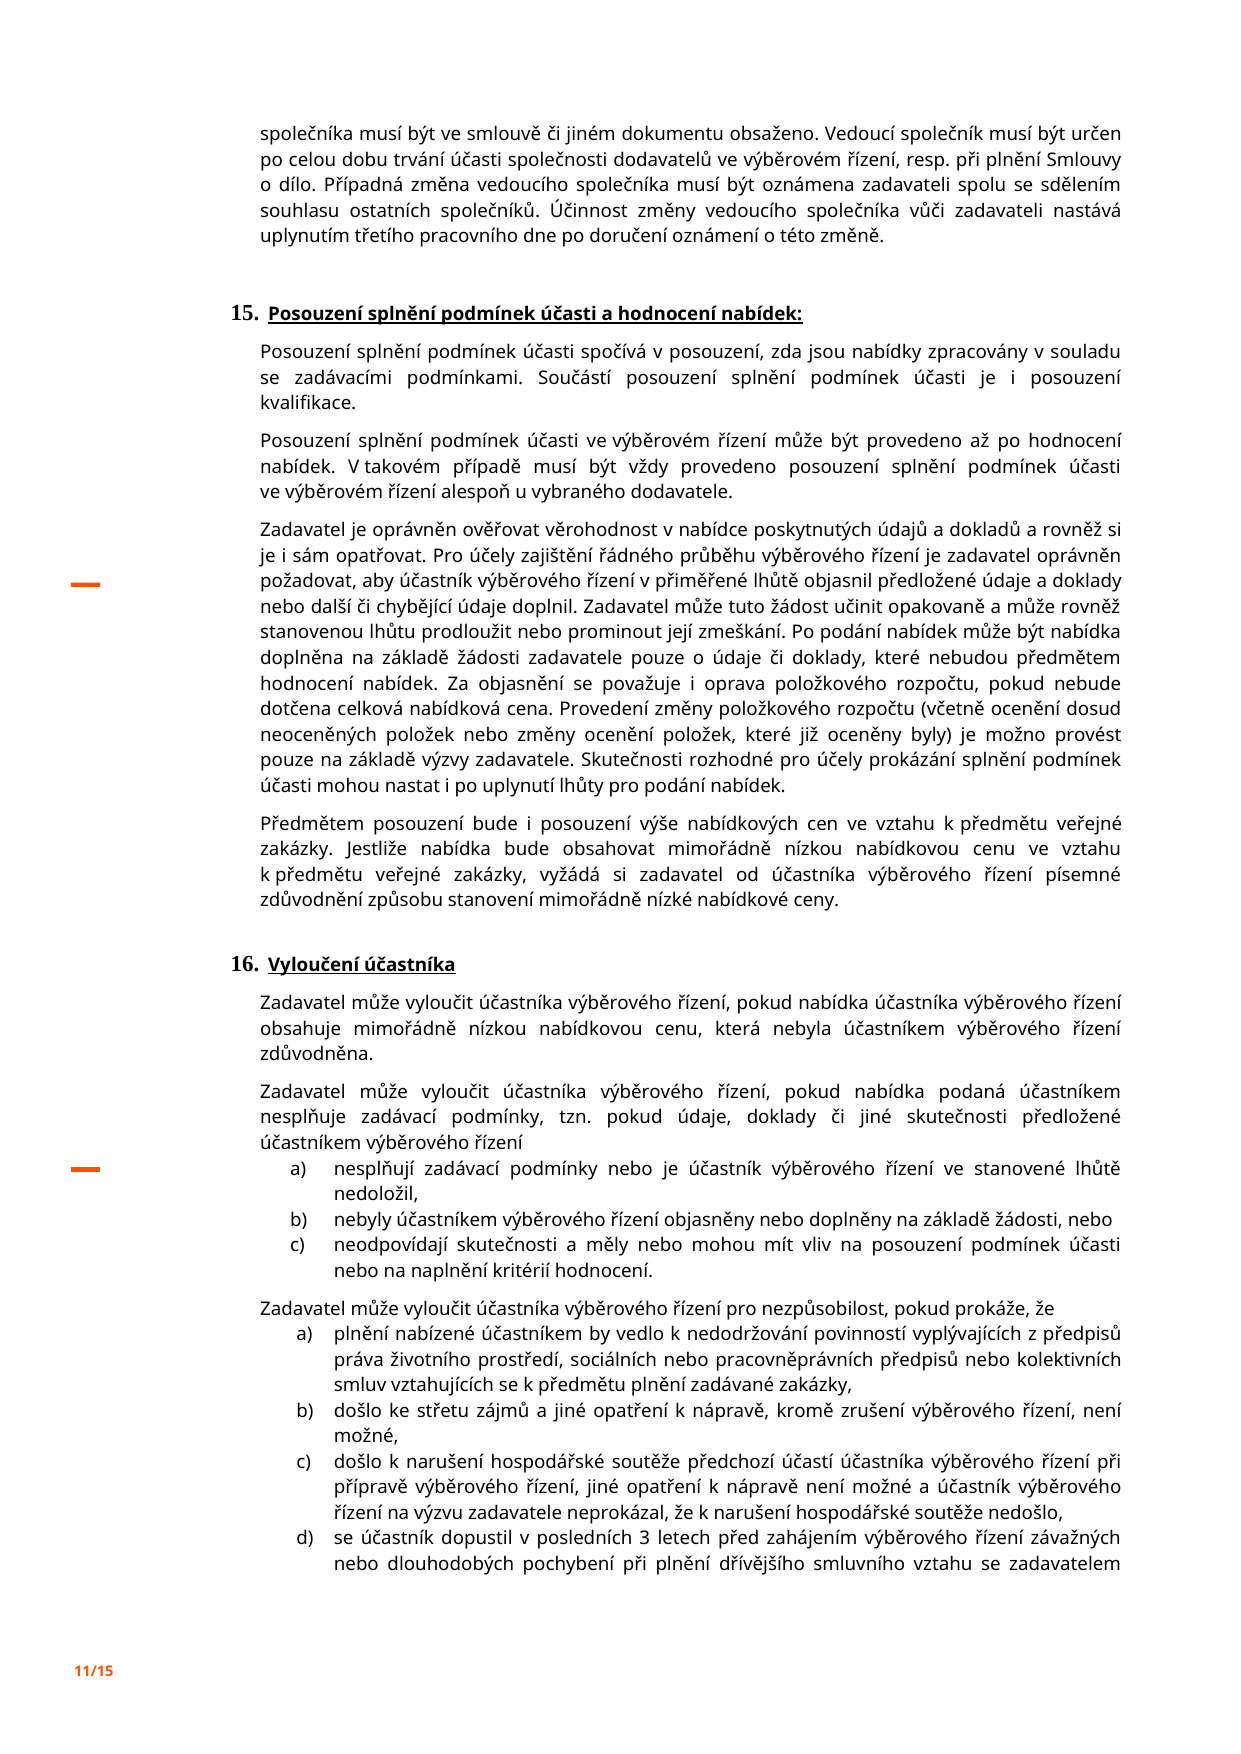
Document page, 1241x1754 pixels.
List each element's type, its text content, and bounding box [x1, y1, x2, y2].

list nebyly účastníkem výběrového řízení objasněny nebo doplněny na základě žádosti, nebo [290, 1206, 1122, 1231]
list došlo ke střetu zájmů a jiné opatření k nápravě, kromě zrušení výběrového řízení, není možné, [296, 1397, 1122, 1448]
list Posouzení splnění podmínek účasti a hodnocení nabídek: [230, 299, 1122, 326]
text Předmětem posouzení bude i posouzení výše nabídkových cen ve vztahu k předmětu veřejné zakázky. Jestliže nabídka bude obsahovat mimořádně nízkou nabídkovou cenu ve vztahu k předmětu veřejné zakázky, vyžádá si zadavatel od účastníka výběrového řízení písemné zdůvodnění způsobu stanovení mimořádně nízké nabídkové ceny. [260, 810, 1122, 912]
text Posouzení splnění podmínek účasti spočívá v posouzení, zda jsou nabídky zpracovány v souladu se zadávacími podmínkami. Součástí posouzení splnění podmínek účasti je i posouzení kvalifikace. [260, 338, 1122, 415]
list nesplňují zadávací podmínky nebo je účastník výběrového řízení ve stanovené lhůtě nedoložil, [290, 1155, 1122, 1206]
text Zadavatel může vyloučit účastníka výběrového řízení, pokud nabídka podaná účastníkem nesplňuje zadávací podmínky, tzn. pokud údaje, doklady či jiné skutečnosti předložené účastníkem výběrového řízení [260, 1078, 1122, 1155]
list došlo k narušení hospodářské soutěže předchozí účastí účastníka výběrového řízení při přípravě výběrového řízení, jiné opatření k nápravě není možné a účastník výběrového řízení na výzvu zadavatele neprokázal, že k narušení hospodářské soutěže nedošlo, [296, 1448, 1122, 1525]
text Posouzení splnění podmínek účasti ve výběrovém řízení může být provedeno až po hodnocení nabídek. V takovém případě musí být vždy provedeno posouzení splnění podmínek účasti ve výběrovém řízení alespoň u vybraného dodavatele. [260, 428, 1122, 504]
text Zadavatel může vyloučit účastníka výběrového řízení pro nezpůsobilost, pokud prokáže, že [260, 1295, 1122, 1321]
text Zadavatel je oprávněn ověřovat věrohodnost v nabídce poskytnutých údajů a dokladů a rovněž si je i sám opatřovat. Pro účely zajištění řádného průběhu výběrového řízení je zadavatel oprávněn požadovat, aby účastník výběrového řízení v přiměřené lhůtě objasnil předložené údaje a doklady nebo další či chybějící údaje doplnil. Zadavatel může tuto žádost učinit opakovaně a může rovněž stanovenou lhůtu prodloužit nebo prominout její zmeškání. Po podání nabídek může být nabídka doplněna na základě žádosti zadavatele pouze o údaje či doklady, které nebudou předmětem hodnocení nabídek. Za objasnění se považuje i oprava položkového rozpočtu, pokud nebude dotčena celková nabídková cena. Provedení změny položkového rozpočtu (včetně ocenění dosud neoceněných položek nebo změny ocenění položek, které již oceněny byly) je možno provést pouze na základě výzvy zadavatele. Skutečnosti rozhodné pro účely prokázání splnění podmínek účasti mohou nastat i po uplynutí lhůty pro podání nabídek. [260, 517, 1122, 797]
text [260, 121, 1122, 248]
list plnění nabízené účastníkem by vedlo k nedodržování povinností vyplývajících z předpisů práva životního prostředí, sociálních nebo pracovněprávních předpisů nebo kolektivních smluv vztahujících se k předmětu plnění zadávané zakázky, [296, 1321, 1122, 1397]
text Zadavatel může vyloučit účastníka výběrového řízení, pokud nabídka účastníka výběrového řízení obsahuje mimořádně nízkou nabídkovou cenu, která nebyla účastníkem výběrového řízení zdůvodněna. [260, 989, 1122, 1066]
list neodpovídají skutečnosti a měly nebo mohou mít vliv na posouzení podmínek účasti nebo na naplnění kritérií hodnocení. [290, 1231, 1122, 1282]
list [296, 1525, 1122, 1576]
list Vyloučení účastníka [230, 950, 1122, 977]
